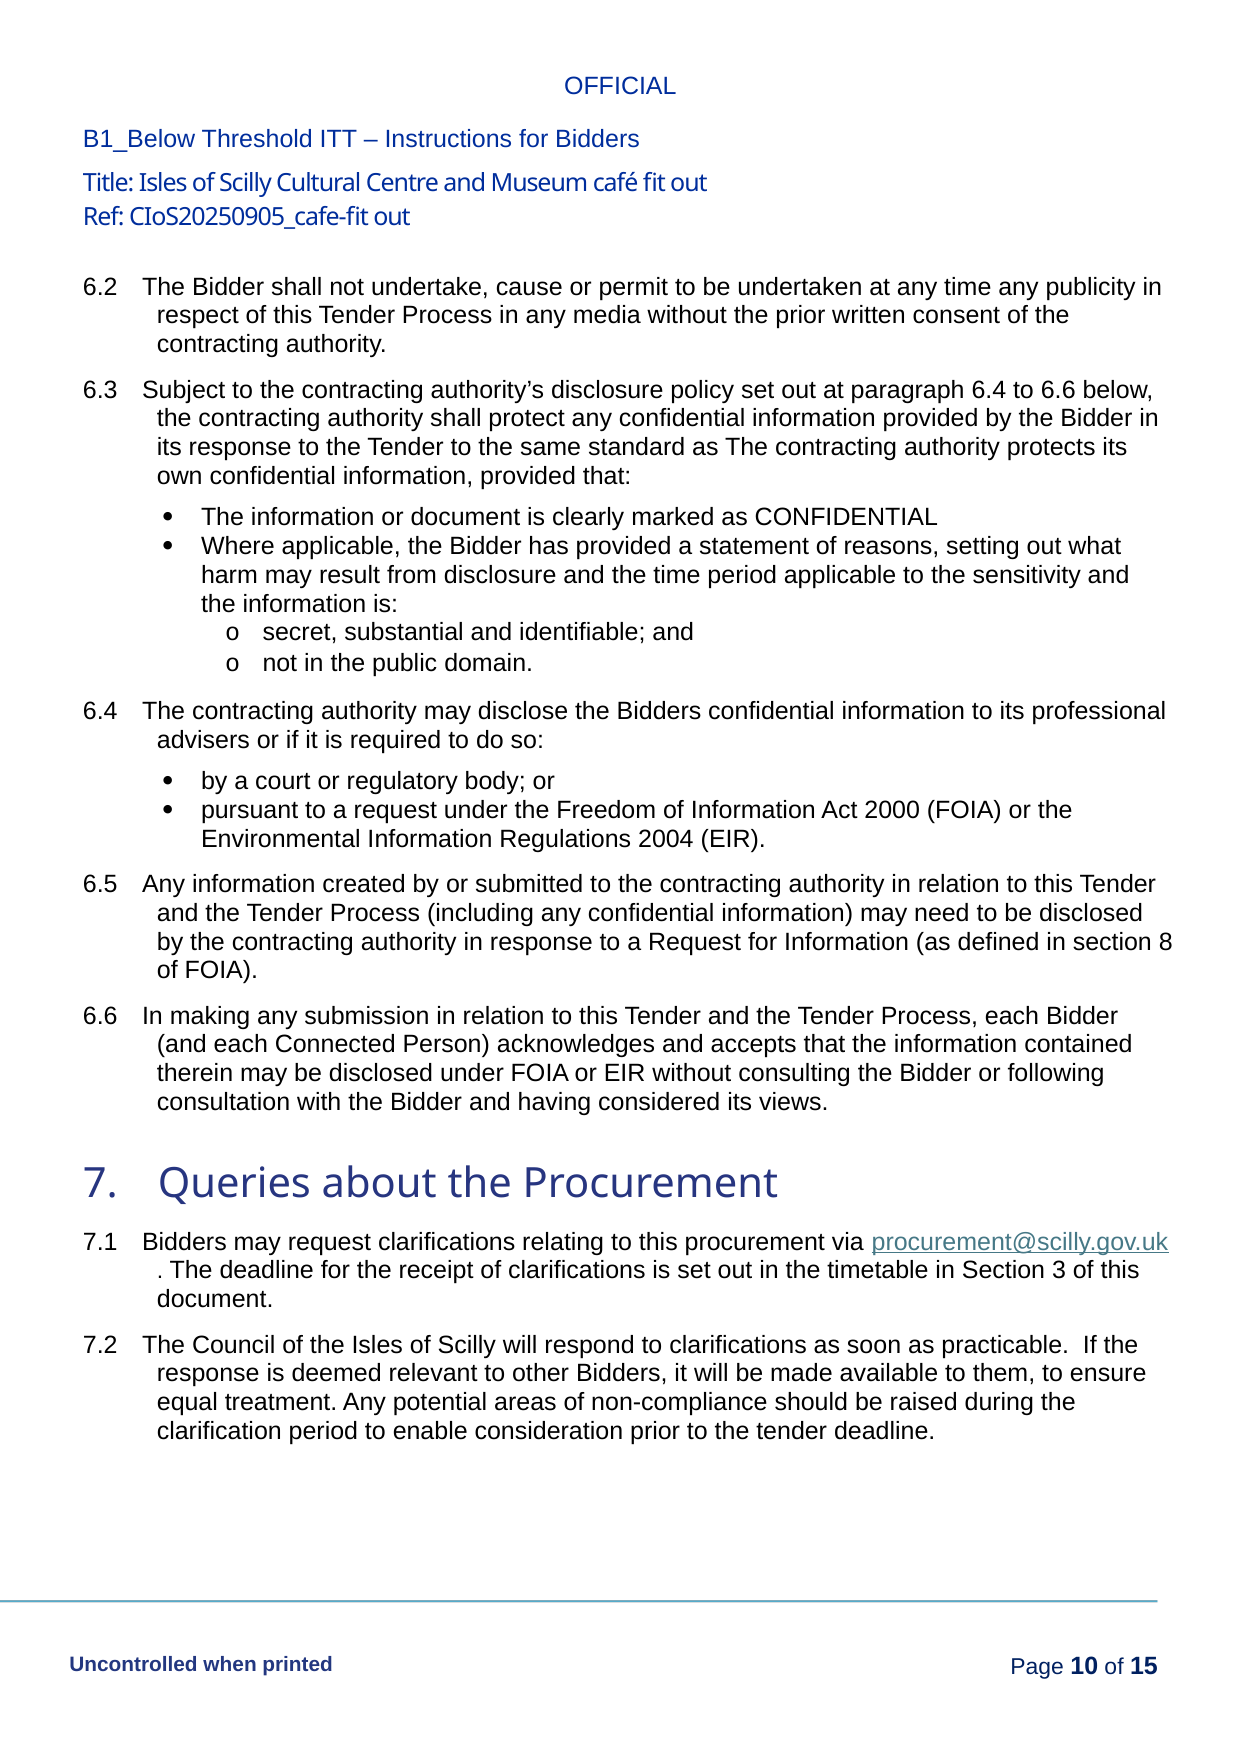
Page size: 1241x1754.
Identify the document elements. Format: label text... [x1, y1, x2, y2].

subtitle The contracting authority may disclose the Bidders confidential information to its professional advisers or if it is required to do so: [83, 696, 1175, 753]
subtitle The Bidder shall not undertake, cause or permit to be undertaken at any time any publicity in respect of this Tender Process in any media without the prior written consent of the contracting authority. [83, 272, 1175, 358]
list secret, substantial and identifiable; and [225, 617, 1157, 648]
subtitle The Council of the Isles of Scilly will respond to clarifications as soon as practicable. If the response is deemed relevant to other Bidders, it will be made available to them, to ensure equal treatment. Any potential areas of non-compliance should be raised during the clarification period to enable consideration prior to the tender deadline. [83, 1329, 1175, 1444]
subtitle Queries about the Procurement [83, 1153, 1157, 1210]
subtitle Any information created by or submitted to the contracting authority in relation to this Tender and the Tender Process (including any confidential information) may need to be disclosed by the contracting authority in response to a Request for Information (as defined in section 8 of FOIA). [83, 869, 1175, 984]
picture [0, 1576, 1215, 1629]
list pursuant to a request under the Freedom of Information Act 2000 (FOIA) or the Environmental Information Regulations 2004 (EIR). [163, 795, 1157, 852]
subtitle Subject to the contracting authority’s disclosure policy set out at paragraph 6.4 to 6.6 below, the contracting authority shall protect any confidential information provided by the Bidder in its response to the Tender to the same standard as The contracting authority protects its own confidential information, provided that: [83, 375, 1175, 490]
subtitle Bidders may request clarifications relating to this procurement via procurement@scilly.gov.uk . The deadline for the receipt of clarifications is set out in the timetable in Section 3 of this document. [83, 1227, 1175, 1313]
list not in the public domain. [225, 648, 1157, 679]
list by a court or regulatory body; or [163, 766, 1157, 795]
list Where applicable, the Bidder has provided a statement of reasons, setting out what harm may result from disclosure and the time period applicable to the sensitivity and the information is: [163, 531, 1157, 617]
subtitle In making any submission in relation to this Tender and the Tender Process, each Bidder (and each Connected Person) acknowledges and accepts that the information contained therein may be disclosed under FOIA or EIR without consulting the Bidder or following consultation with the Bidder and having considered its views. [83, 1001, 1175, 1116]
list The information or document is clearly marked as CONFIDENTIAL [163, 502, 1157, 531]
